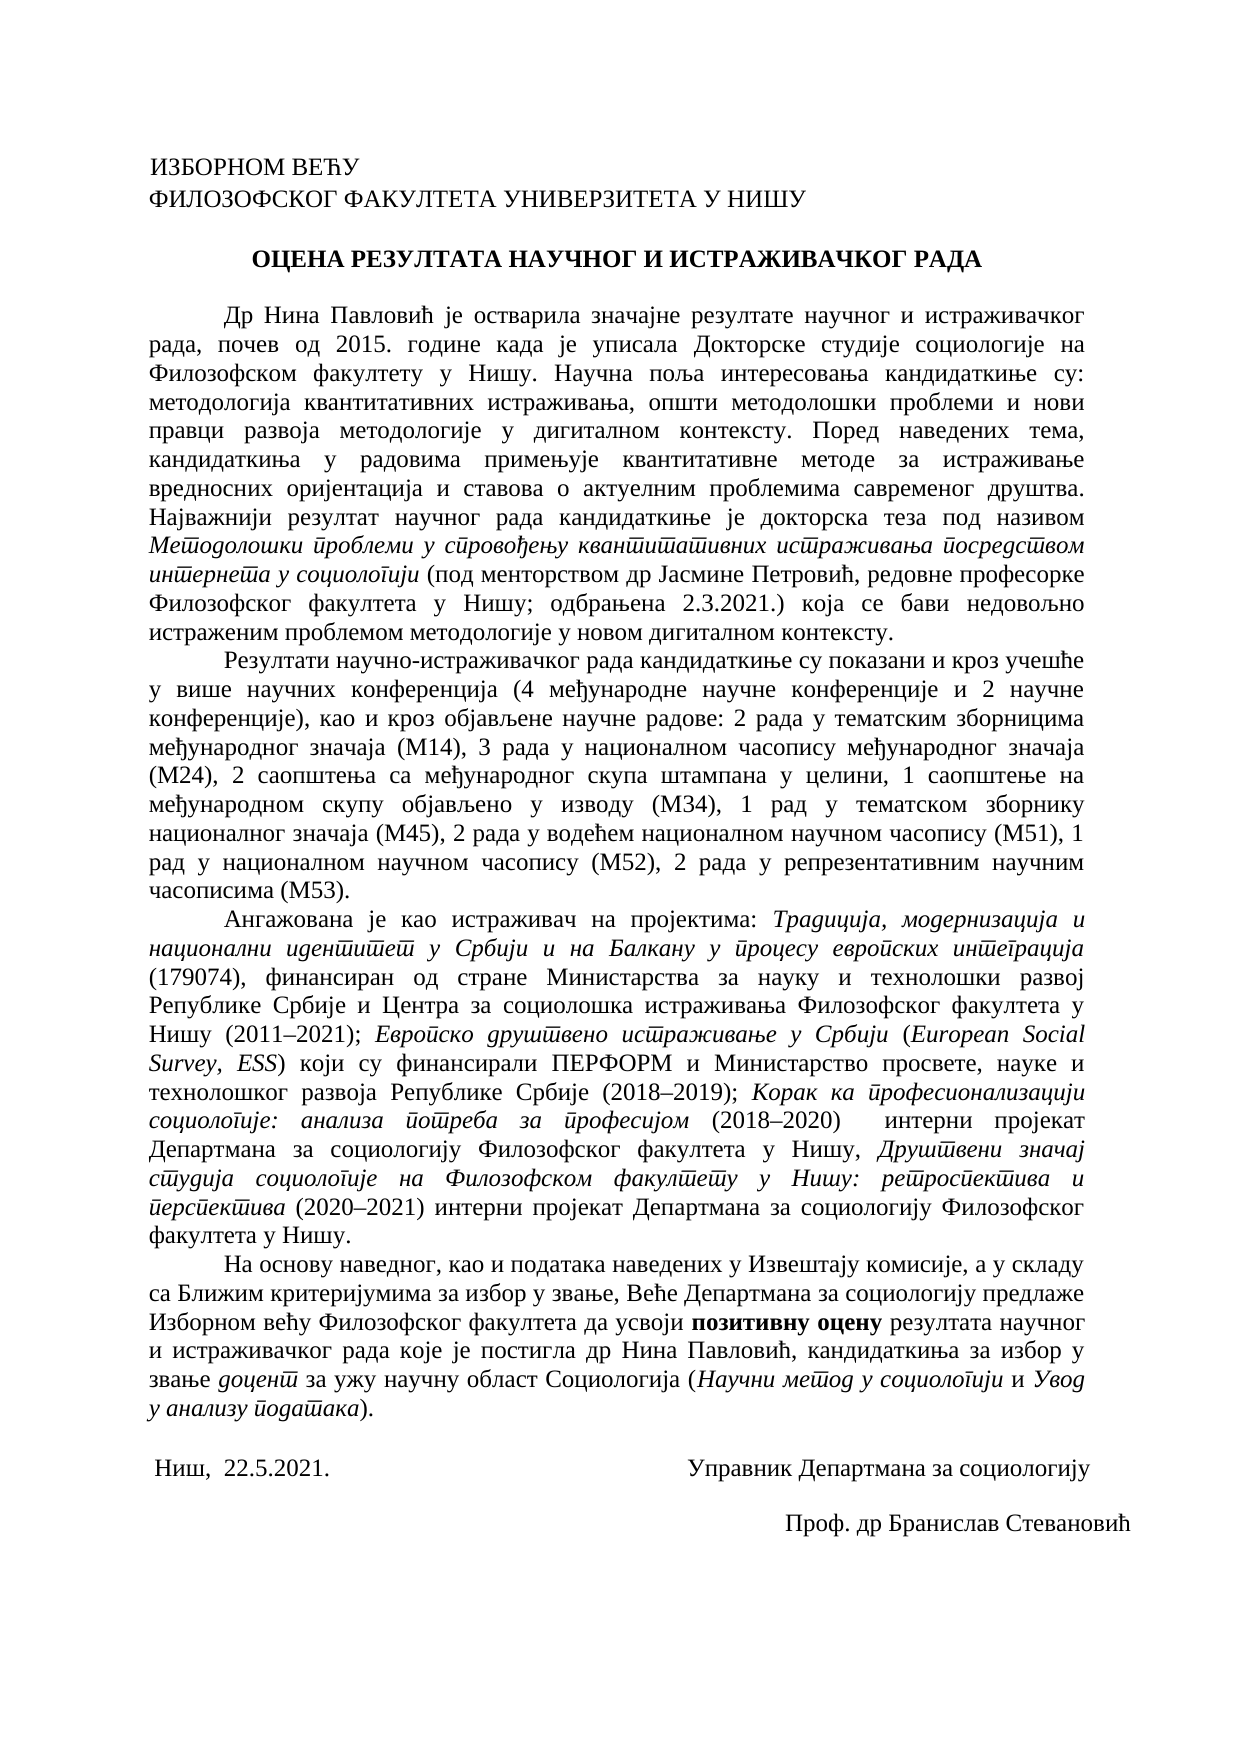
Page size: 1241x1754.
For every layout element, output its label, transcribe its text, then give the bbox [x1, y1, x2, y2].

text ИЗБОРНОМ ВЕЋУ [150, 152, 1090, 181]
text Ниш, 22.5.2021. Управник Департмана за социологију [148, 1453, 1090, 1482]
text Ангажована је као истраживач на пројектима: Традиција, модернизација и национални идентитет у Србији и на Балкану у процесу европских интеграција (179074), финансиран од стране Министарства за науку и технолошки развој Републике Србије и Центра за социолошка истраживања Филозофског факултета у Нишу (2011–2021); Европско друштвено истраживање у Србији (European Social Survey, ESS) који су финансирали ПЕРФОРМ и Министарство просвете, науке и технолошког развоја Републике Србије (2018–2019); Корак ка професионализацији социологије: анализа потреба за професијом (2018–2020) интерни пројекат Департмана за социологију Филозофског факултета у Нишу, Друштвени значај студија социологије на Филозофском факултету у Нишу: ретроспектива и перспектива (2020–2021) интерни пројекат Департмана за социологију Филозофског факултета у Нишу. [148, 904, 1085, 1249]
text Др Нина Павловић је остварила значајне резултате научног и истраживачког рада, почев од 2015. године када је уписала Докторске студије социологије на Филозофском факултету у Нишу. Научна поља интересовања кандидаткиње су: методологија квантитативних истраживања, општи методолошки проблеми и нови правци развоја методологије у дигиталном контексту. Поред наведених тема, кандидаткиња у радовима примењује квантитативне методе за истраживање вредносних оријентација и ставова о актуелним проблемима савременог друштва. Најважнији резултат научног рада кандидаткиње је докторска теза под називом Методолошки проблеми у спровођењу квантитативних истраживања посредством интернета у социологији (под менторством др Јасмине Петровић, редовне професорке Филозофског факултета у Нишу; одбрањена 2.3.2021.) која се бави недовољно истраженим проблемом методологије у новом дигиталном контексту. [148, 300, 1085, 645]
text ФИЛОЗОФСКОГ ФАКУЛТЕТА УНИВЕРЗИТЕТА У НИШУ [148, 184, 1086, 213]
text Резултати научно-истраживачког рада кандидаткиње су показани и кроз учешће у више научних конференција (4 међународне научне конференције и 2 научне конференције), као и кроз објављене научне радове: 2 рада у тематским зборницима међународног значаја (М14), 3 рада у националном часопису међународног значаја (М24), 2 саопштења са међународног скупа штампана у целини, 1 саопштење на међународном скупу објављено у изводу (М34), 1 рад у тематском зборнику националног значаја (М45), 2 рада у водећем националном научном часопису (М51), 1 рад у националном научном часопису (М52), 2 рада у репрезентативним научним часописима (М53). [148, 645, 1085, 904]
text Проф. др Бранислав Стевановић [150, 1508, 1090, 1537]
text На основу наведног, као и података наведених у Извештају комисије, а у складу са Ближим критеријумима за избор у звање, Веће Департмана за социологију предлаже Изборном већу Филозофског факултета да усвоји позитивну оцену резултата научног и истраживачког рада које је постигла др Нина Павловић, кандидаткиња за избор у звање доцент за ужу научну област Социологија (Научни метод у социологији и Увод у анализу података). [148, 1249, 1085, 1422]
subtitle ОЦЕНА РЕЗУЛТАТА НАУЧНОГ И ИСТРАЖИВАЧКОГ РАДА [150, 244, 1084, 273]
